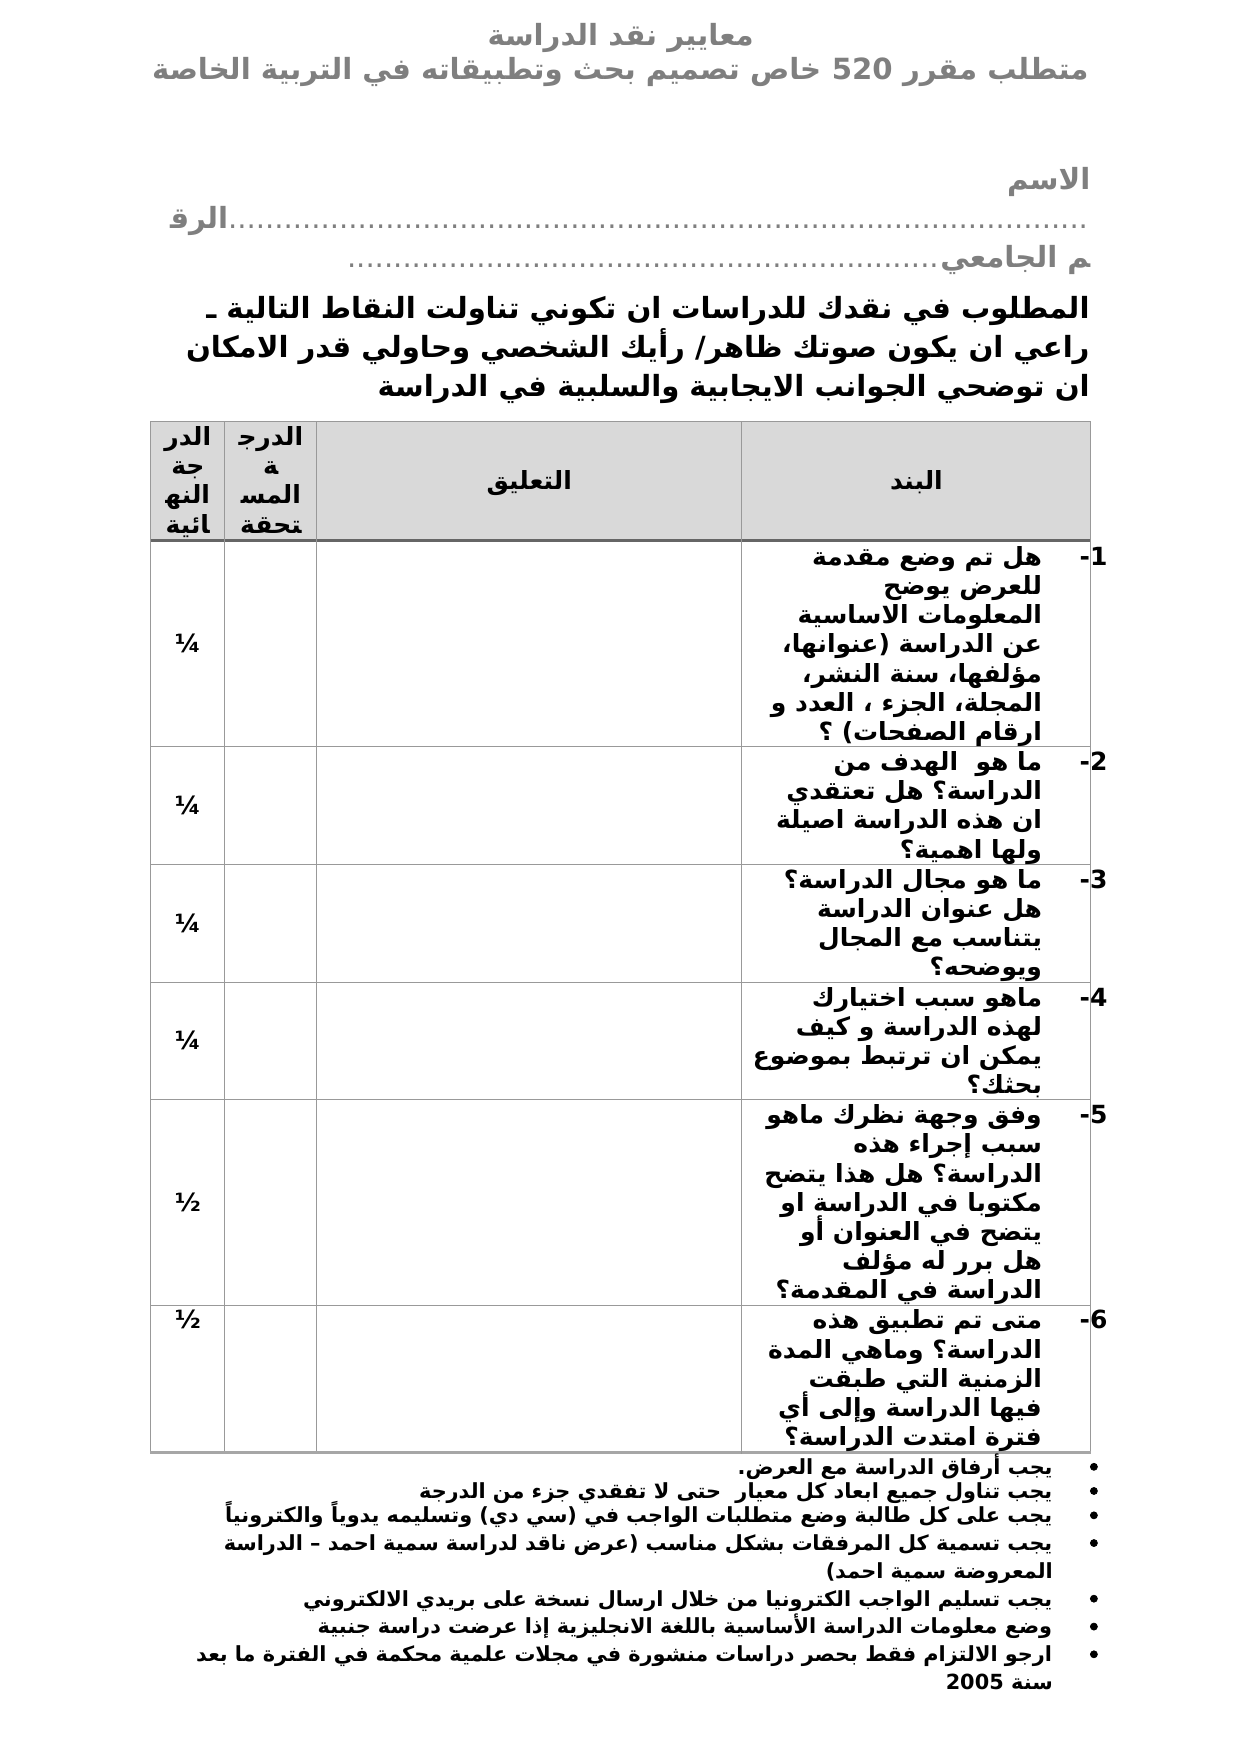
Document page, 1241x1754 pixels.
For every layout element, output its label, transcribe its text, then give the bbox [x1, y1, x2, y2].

table_cell هل تم وضع مقدمة للعرض يوضح المعلومات الاساسية عن الدراسة (عنوانها، مؤلفها، سنة النشر، المجلة، الجزء ، العدد و ارقام الصفحات) ؟ [742, 542, 1090, 746]
table_cell [317, 542, 741, 746]
text المطلوب في نقدك للدراسات ان تكوني تناولت النقاط التالية ـ راعي ان يكون صوتك ظاهر/ رأيك الشخصي وحاولي قدر الامكان ان توضحي الجوانب الايجابية والسلبية في الدراسة [150, 292, 1090, 404]
table_cell [225, 865, 316, 982]
table_cell ¼ [151, 865, 224, 982]
table_header البند [742, 422, 1090, 539]
table_cell ½ [151, 1306, 224, 1451]
table_cell [317, 747, 741, 864]
table_cell [225, 1306, 316, 1451]
table_cell ¼ [151, 542, 224, 746]
table_cell [225, 983, 316, 1099]
table_cell ماهو سبب اختيارك لهذه الدراسة و كيف يمكن ان ترتبط بموضوع بحثك؟ [742, 983, 1090, 1099]
table_cell [225, 1100, 316, 1304]
table_header الدرجة النهائية [151, 422, 224, 539]
table_cell [317, 1306, 741, 1451]
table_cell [742, 1306, 1090, 1451]
table_cell [225, 542, 316, 746]
table_cell ½ [151, 1100, 224, 1304]
table_cell [317, 865, 741, 982]
table_cell ما هو الهدف من الدراسة؟ هل تعتقدي ان هذه الدراسة اصيلة ولها اهمية؟ [742, 747, 1090, 864]
text الاسم .............................................................................................الرقم الجامعي................................................................ [150, 162, 1090, 274]
table_cell ما هو مجال الدراسة؟ هل عنوان الدراسة يتناسب مع المجال ويوضحه؟ [742, 865, 1090, 982]
table_header التعليق [317, 422, 741, 539]
table_header الدرجة المستحقة [225, 422, 316, 539]
table_cell [317, 983, 741, 1099]
table_cell ¼ [151, 983, 224, 1099]
table_cell [317, 1100, 741, 1304]
table_cell ¼ [151, 747, 224, 864]
table_cell وفق وجهة نظرك ماهو سبب إجراء هذه الدراسة؟ هل هذا يتضح مكتوبا في الدراسة او يتضح في العنوان أو هل برر له مؤلف الدراسة في المقدمة؟ [742, 1100, 1090, 1304]
table_cell [225, 747, 316, 864]
